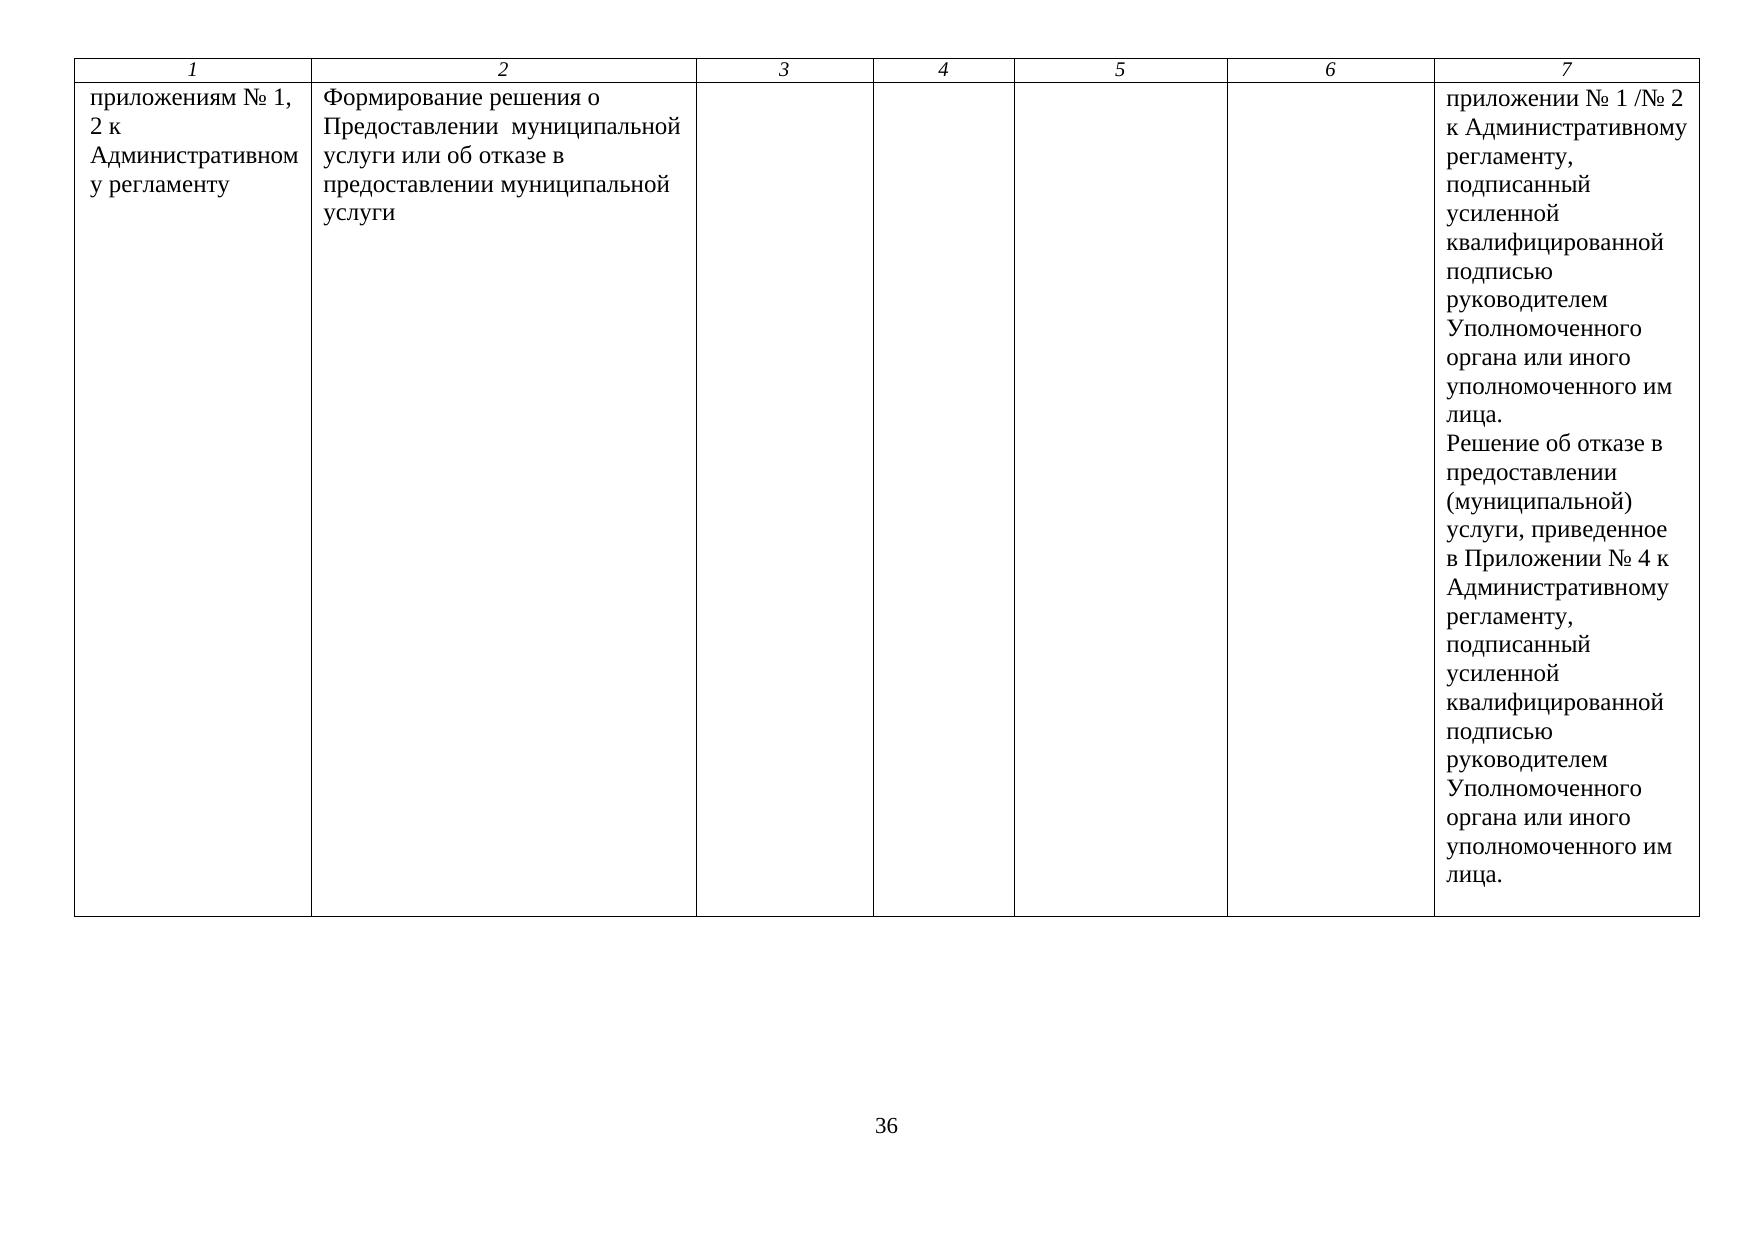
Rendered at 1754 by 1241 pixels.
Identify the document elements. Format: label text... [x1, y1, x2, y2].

table_header 2 [312, 59, 696, 82]
table_cell приложениям № 1, 2 к Административном у регламенту [75, 83, 311, 916]
table_cell [1228, 83, 1434, 916]
table_header 4 [874, 59, 1014, 82]
table_cell приложении № 1 /№ 2 к Административному регламенту, подписанный усиленной квалифицированной подписью руководителем Уполномоченного органа или иного уполномоченного им лица. Решение об отказе в предоставлении (муниципальной) услуги, приведенное в Приложении № 4 к Административному регламенту, подписанный усиленной квалифицированной подписью руководителем Уполномоченного органа или иного уполномоченного им лица. [1435, 83, 1699, 916]
table_header 5 [1015, 59, 1227, 82]
table_cell [697, 83, 873, 916]
table_header 3 [697, 59, 873, 82]
table_header 7 [1435, 59, 1699, 82]
table_header 6 [1228, 59, 1434, 82]
table_cell [1015, 83, 1227, 916]
table_header 1 [75, 59, 311, 82]
table_cell [874, 83, 1014, 916]
table_cell Формирование решения о Предоставлении муниципальной услуги или об отказе в предоставлении муниципальной услуги [312, 83, 696, 916]
